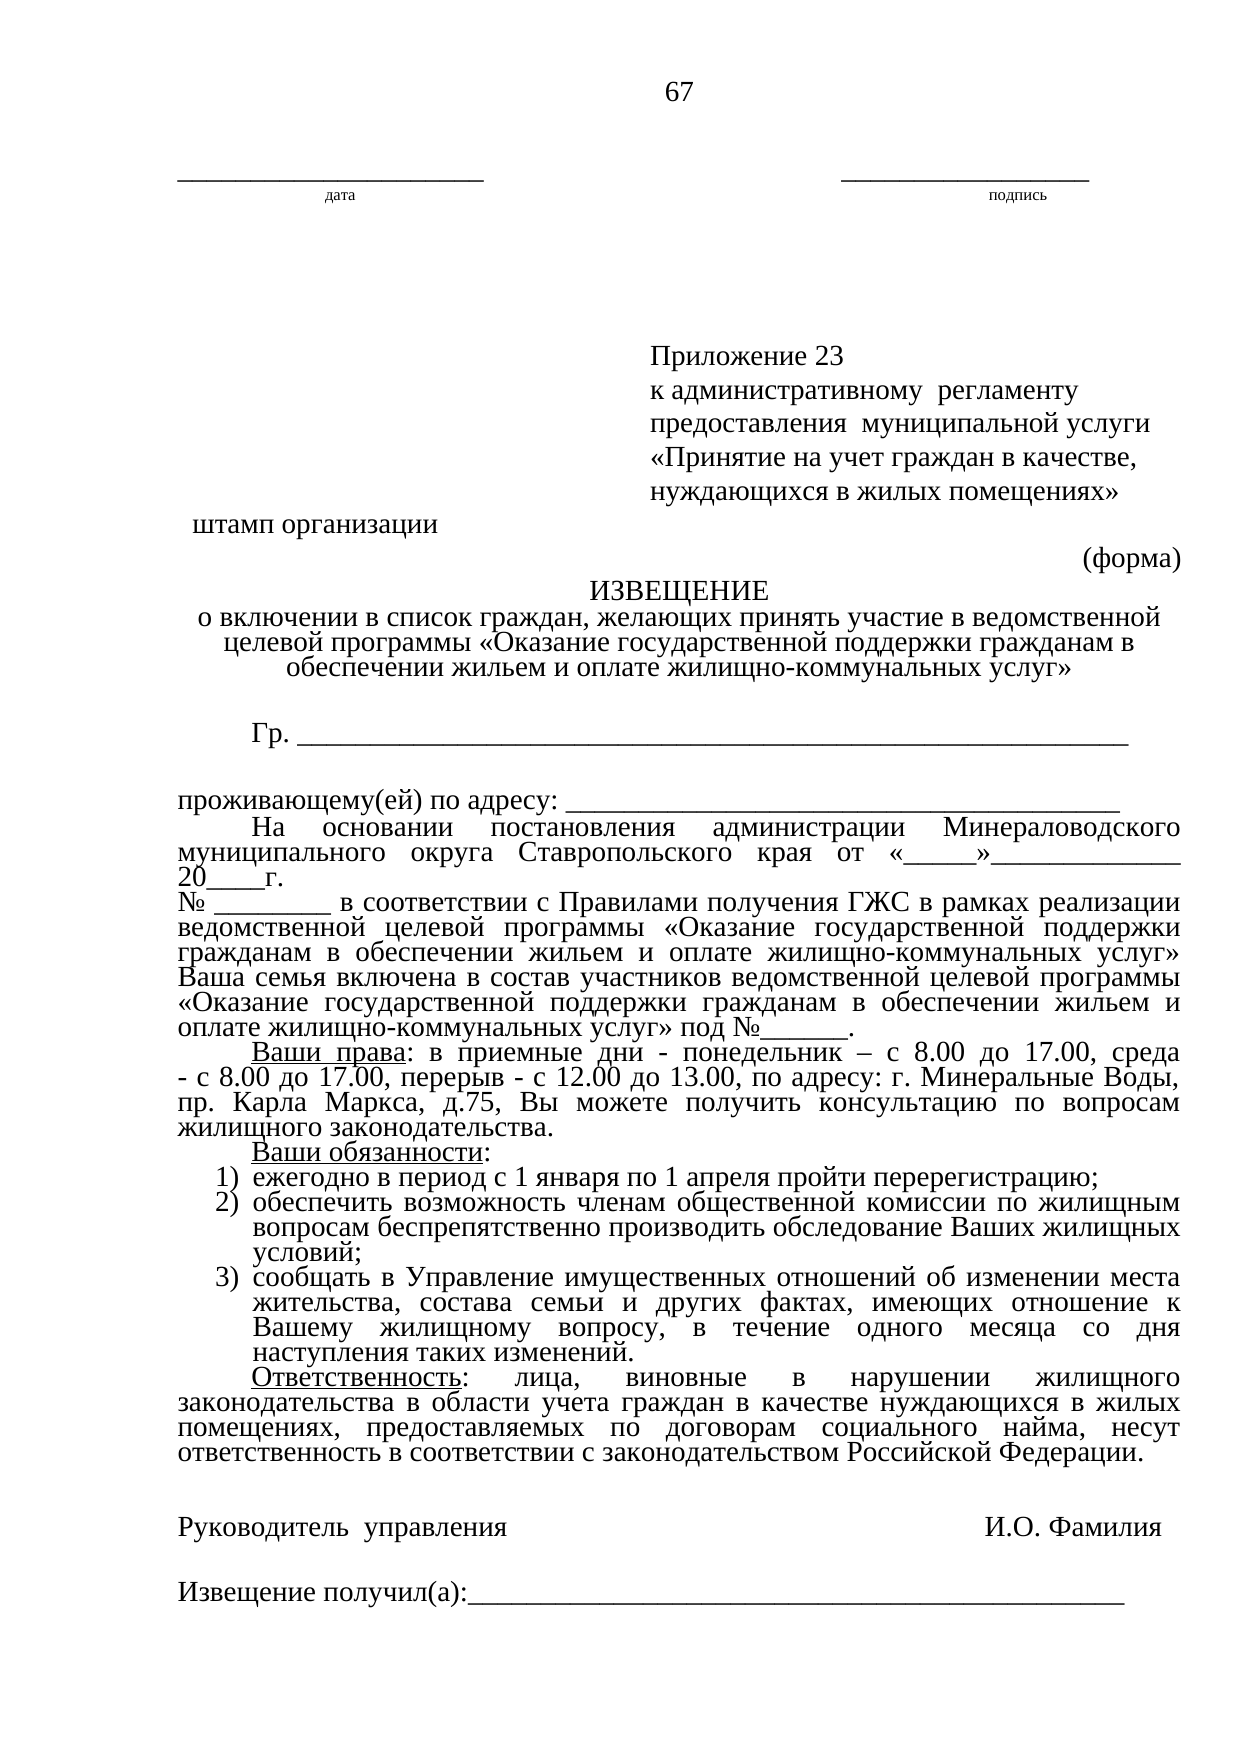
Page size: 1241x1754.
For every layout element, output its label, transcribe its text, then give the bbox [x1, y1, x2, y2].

text № ________ в соответствии с Правилами получения ГЖС в рамках реализации ведомственной целевой программы «Оказание государственной поддержки гражданам в обеспечении жильем и оплате жилищно-коммунальных услуг» Ваша семья включена в состав участников ведомственной целевой программы «Оказание государственной поддержки гражданам в обеспечении жильем и оплате жилищно-коммунальных услуг» под №______. [177, 891, 1181, 1041]
text штамп организации [192, 506, 1181, 540]
text _____________________ _________________ [177, 152, 1181, 185]
text Ответственность: лица, виновные в нарушении жилищного законодательства в области учета граждан в качестве нуждающихся в жилых помещениях, предоставляемых по договорам социального найма, несут ответственность в соответствии с законодательством Российской Федерации. [177, 1366, 1181, 1466]
text Извещение получил(а):_____________________________________________ [177, 1574, 1181, 1608]
list обеспечить возможность членам общественной комиссии по жилищным вопросам беспрепятственно производить обследование Ваших жилищных условий; [215, 1191, 1181, 1266]
text (форма) [650, 540, 1181, 573]
text к административному регламенту предоставления муниципальной услуги «Принятие на учет граждан в качестве, нуждающихся в жилых помещениях» [650, 372, 1181, 506]
text На основании постановления администрации Минераловодского муниципального округа Ставропольского края от «_____»_____________ 20____г. [177, 816, 1181, 891]
list сообщать в Управление имущественных отношений об изменении места жительства, состава семьи и других фактах, имеющих отношение к Вашему жилищному вопросу, в течение одного месяца со дня наступления таких изменений. [215, 1266, 1181, 1366]
text Ваши обязанности: [177, 1141, 1181, 1166]
text дата подпись [177, 185, 1181, 204]
text о включении в список граждан, желающих принять участие в ведомственной целевой программы «Оказание государственной поддержки гражданам в обеспечении жильем и оплате жилищно-коммунальных услуг» [177, 607, 1181, 682]
text проживающему(ей) по адресу: ______________________________________ [177, 782, 1181, 816]
text Ваши права: в приемные дни - понедельник – с 8.00 до 17.00, среда - с 8.00 до 17.00, перерыв - с 12.00 до 13.00, по адресу: г. Минеральные Воды, пр. Карла Маркса, д.75, Вы можете получить консультацию по вопросам жилищного законодательства. [177, 1041, 1181, 1141]
list ежегодно в период с 1 января по 1 апреля пройти перерегистрацию; [215, 1166, 1181, 1191]
text ИЗВЕЩЕНИЕ [177, 573, 1181, 607]
text Приложение 23 [650, 338, 1181, 372]
text Гр. _________________________________________________________ [177, 715, 1181, 749]
text Руководитель управления И.О. Фамилия [177, 1516, 1181, 1541]
